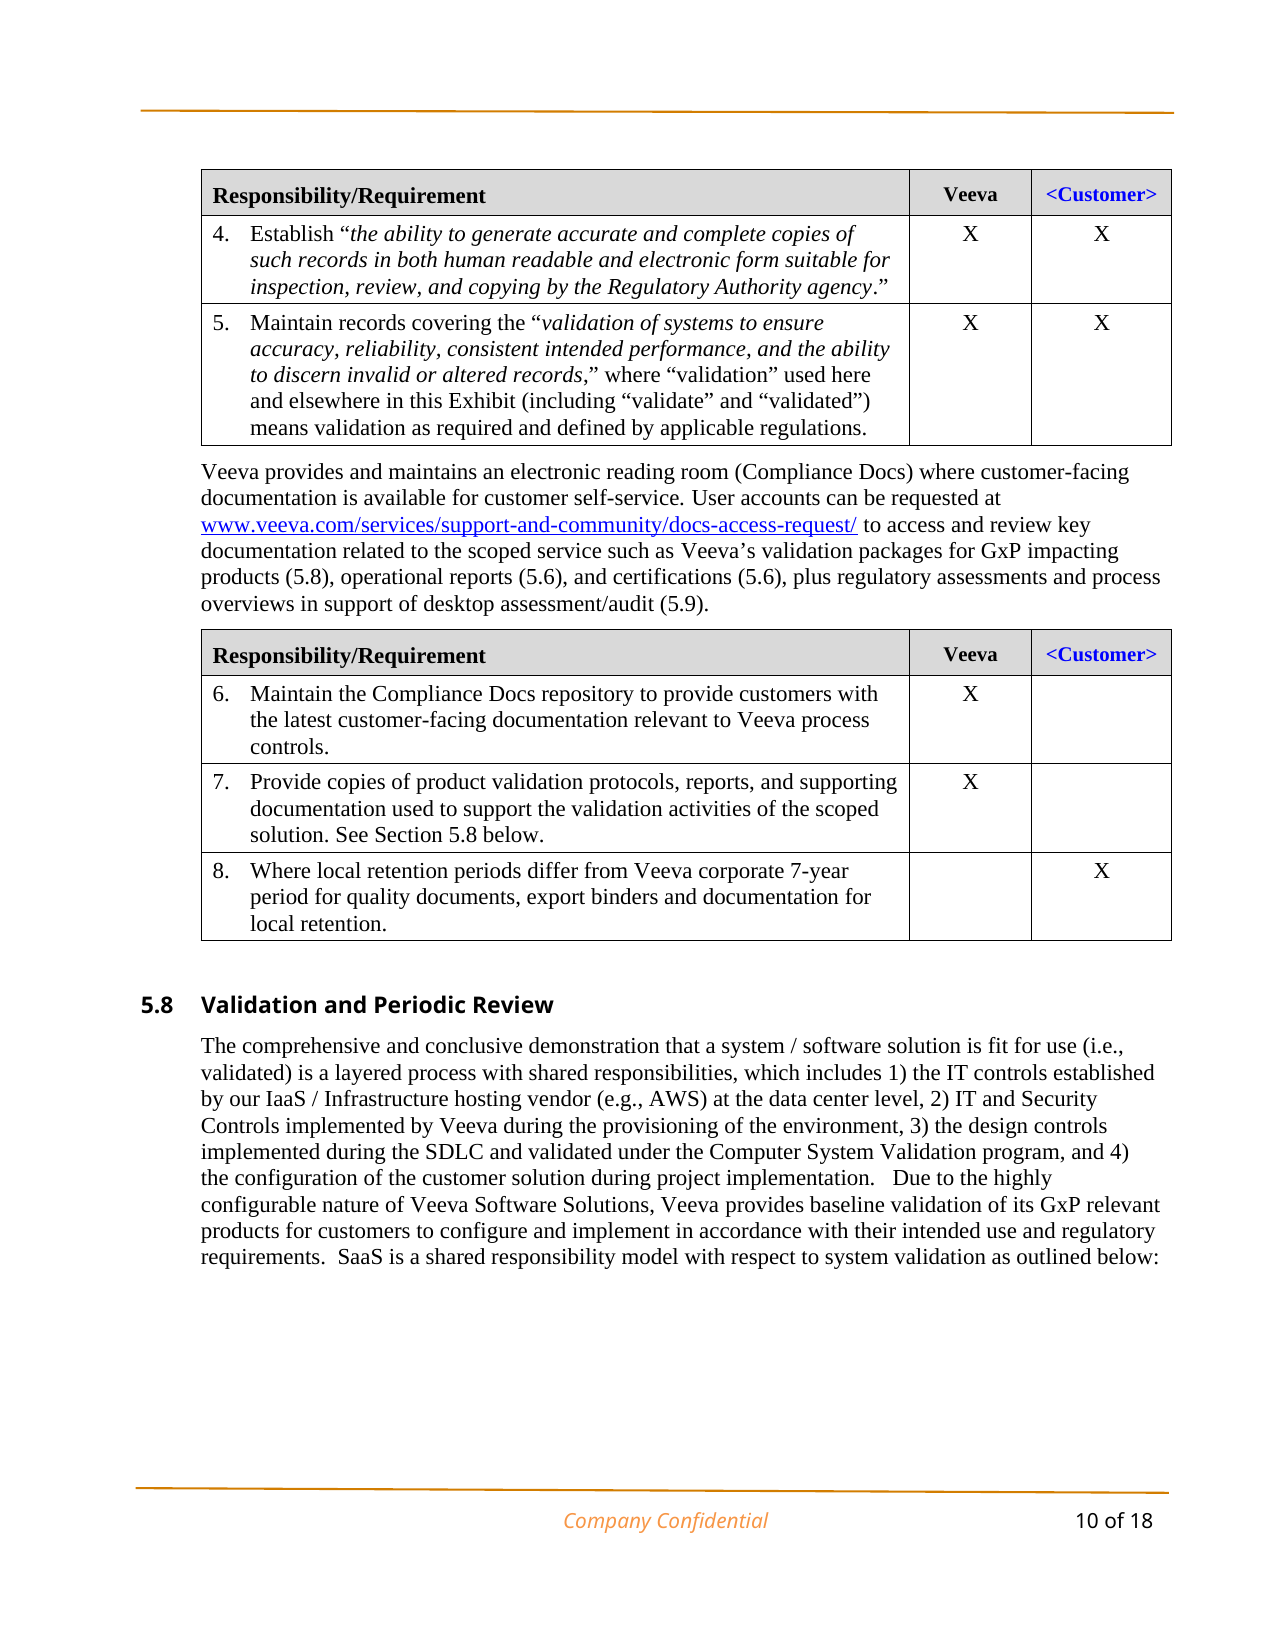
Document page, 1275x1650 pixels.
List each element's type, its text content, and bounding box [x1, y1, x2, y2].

table_header Veeva [910, 630, 1031, 675]
table_cell Where local retention periods differ from Veeva corporate 7-year period for quality documents, export binders and documentation for local retention. [202, 853, 909, 940]
text Veeva provides and maintains an electronic reading room (Compliance Docs) where customer-facing documentation is available for customer self-service. User accounts can be requested at www.veeva.com/services/support-and-community/docs-access-request/ to access and review key documentation related to the scoped service such as Veeva’s validation packages for GxP impacting products (5.8), operational reports (5.6), and certifications (5.6), plus regulatory assessments and process overviews in support of desktop assessment/audit (5.9). [201, 458, 1162, 616]
table_header <Customer> [1032, 630, 1171, 675]
table_cell X [1032, 216, 1171, 303]
text The comprehensive and conclusive demonstration that a system / software solution is fit for use (i.e., validated) is a layered process with shared responsibilities, which includes 1) the IT controls established by our IaaS / Infrastructure hosting vendor (e.g., AWS) at the data center level, 2) IT and Security Controls implemented by Veeva during the provisioning of the environment, 3) the design controls implemented during the SDLC and validated under the Computer System Validation program, and 4) the configuration of the customer solution during project implementation. Due to the highly configurable nature of Veeva Software Solutions, Veeva provides baseline validation of its GxP relevant products for customers to configure and implement in accordance with their intended use and regulatory requirements. SaaS is a shared responsibility model with respect to system validation as outlined below: [201, 1033, 1162, 1270]
subtitle Validation and Periodic Review [141, 989, 1162, 1020]
table_cell Maintain records covering the “validation of systems to ensure accuracy, reliability, consistent intended performance, and the ability to discern invalid or altered records,” where “validation” used here and elsewhere in this Exhibit (including “validate” and “validated”) means validation as required and defined by applicable regulations. [202, 304, 909, 444]
table_cell [910, 853, 1031, 940]
table_cell Provide copies of product validation protocols, reports, and supporting documentation used to support the validation activities of the scoped solution. See Section 5.8 below. [202, 764, 909, 852]
table_header Veeva [910, 170, 1031, 215]
table_cell Establish “the ability to generate accurate and complete copies of such records in both human readable and electronic form suitable for inspection, review, and copying by the Regulatory Authority agency.” [202, 216, 909, 303]
table_cell X [910, 676, 1031, 763]
table_cell X [910, 304, 1031, 444]
table_header Responsibility/Requirement [202, 170, 909, 215]
table_header Responsibility/Requirement [202, 630, 909, 675]
table_cell [1032, 676, 1171, 763]
table_cell Maintain the Compliance Docs repository to provide customers with the latest customer-facing documentation relevant to Veeva process controls. [202, 676, 909, 763]
table_cell [1032, 764, 1171, 852]
table_cell X [1032, 853, 1171, 940]
table_header <Customer> [1032, 170, 1171, 215]
table_cell X [910, 216, 1031, 303]
table_cell X [1032, 304, 1171, 444]
table_cell X [910, 764, 1031, 852]
